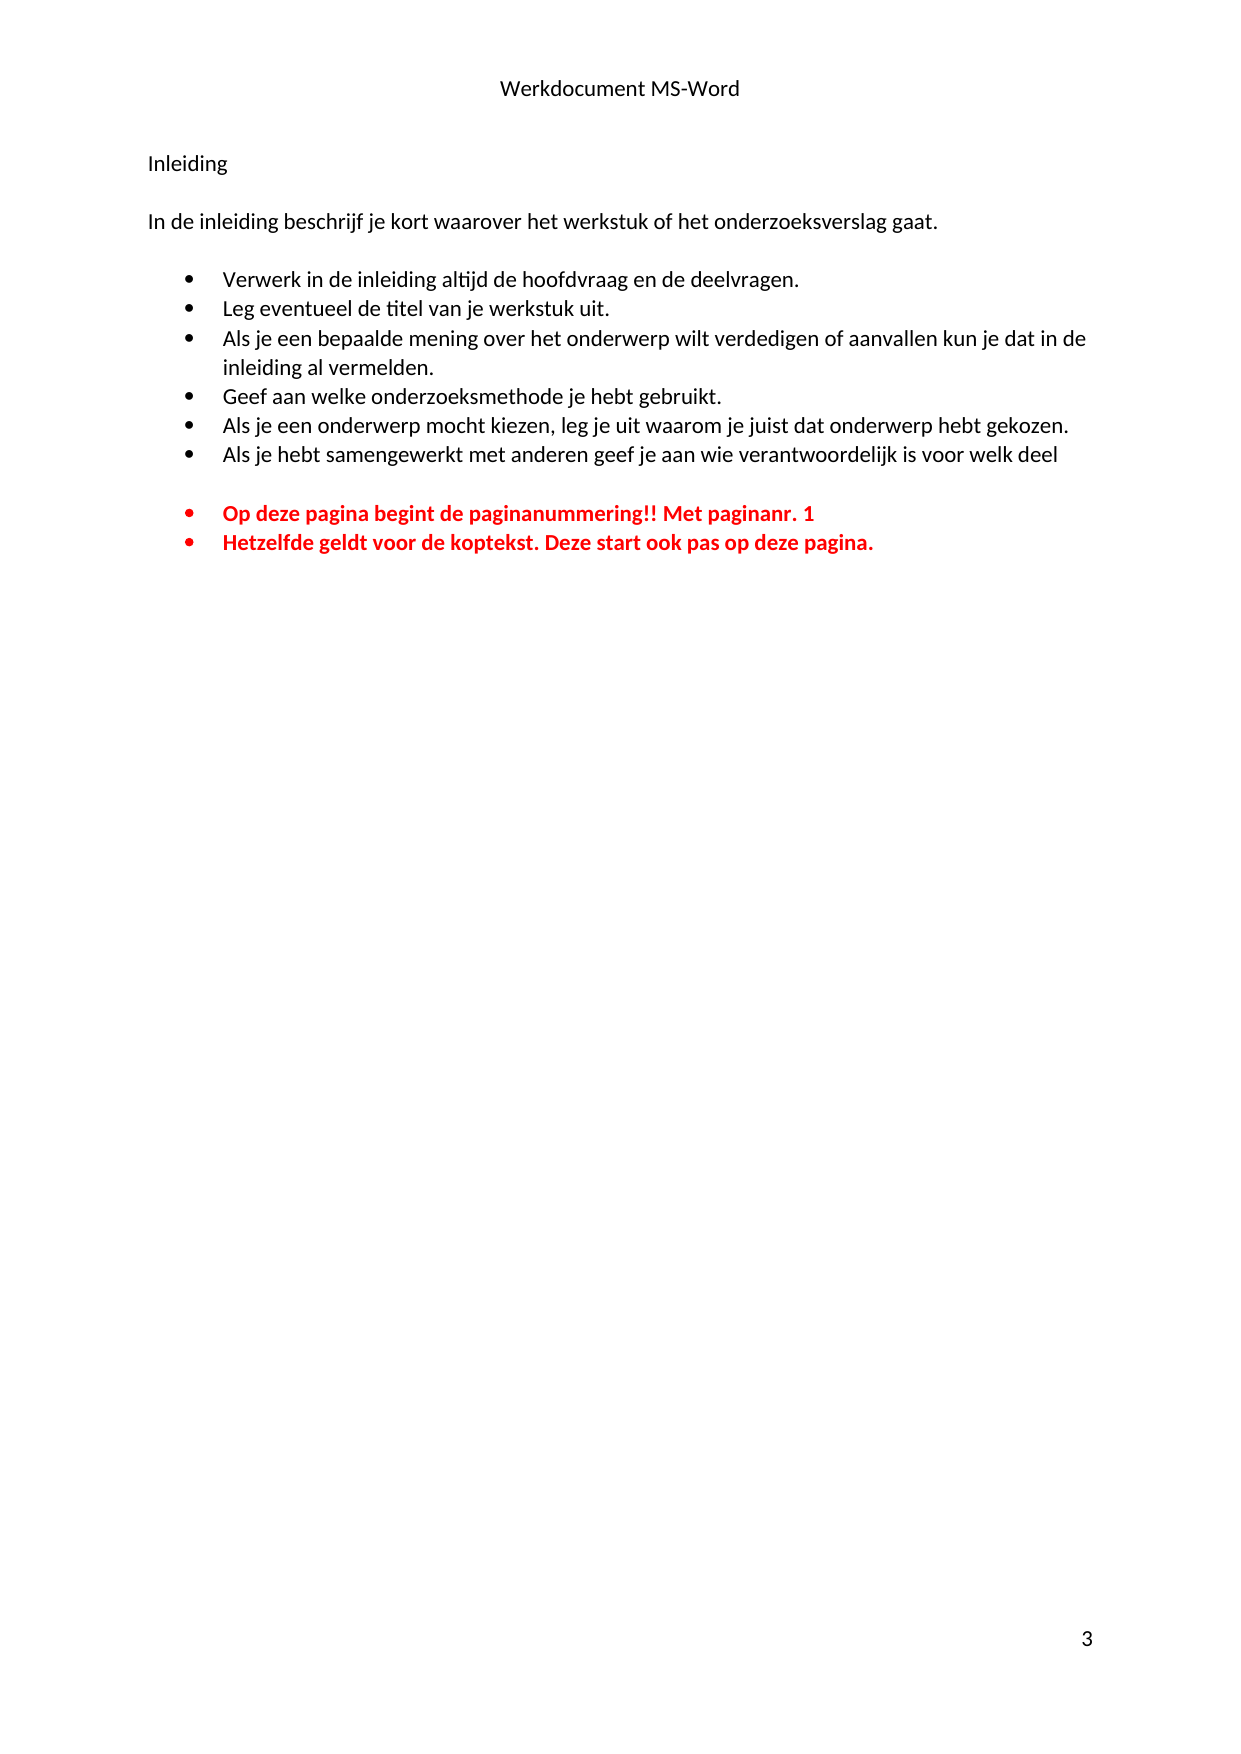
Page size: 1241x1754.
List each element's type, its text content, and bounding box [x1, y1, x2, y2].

text In de inleiding beschrijf je kort waarover het werkstuk of het onderzoeksverslag gaat. [148, 206, 1093, 235]
text Inleiding [148, 148, 1093, 177]
list Op deze pagina begint de paginanummering!! Met paginanr. 1 [185, 498, 1093, 527]
list Hetzelfde geldt voor de koptekst. Deze start ook pas op deze pagina. [185, 527, 1093, 556]
list Als je een bepaalde mening over het onderwerp wilt verdedigen of aanvallen kun je dat in de inleiding al vermelden. [185, 323, 1093, 381]
list Als je een onderwerp mocht kiezen, leg je uit waarom je juist dat onderwerp hebt gekozen. [185, 410, 1093, 439]
list Leg eventueel de titel van je werkstuk uit. [185, 293, 1093, 323]
list Geef aan welke onderzoeksmethode je hebt gebruikt. [185, 381, 1093, 410]
list Als je hebt samengewerkt met anderen geef je aan wie verantwoordelijk is voor welk deel [185, 439, 1093, 498]
list Verwerk in de inleiding altijd de hoofdvraag en de deelvragen. [185, 264, 1093, 293]
